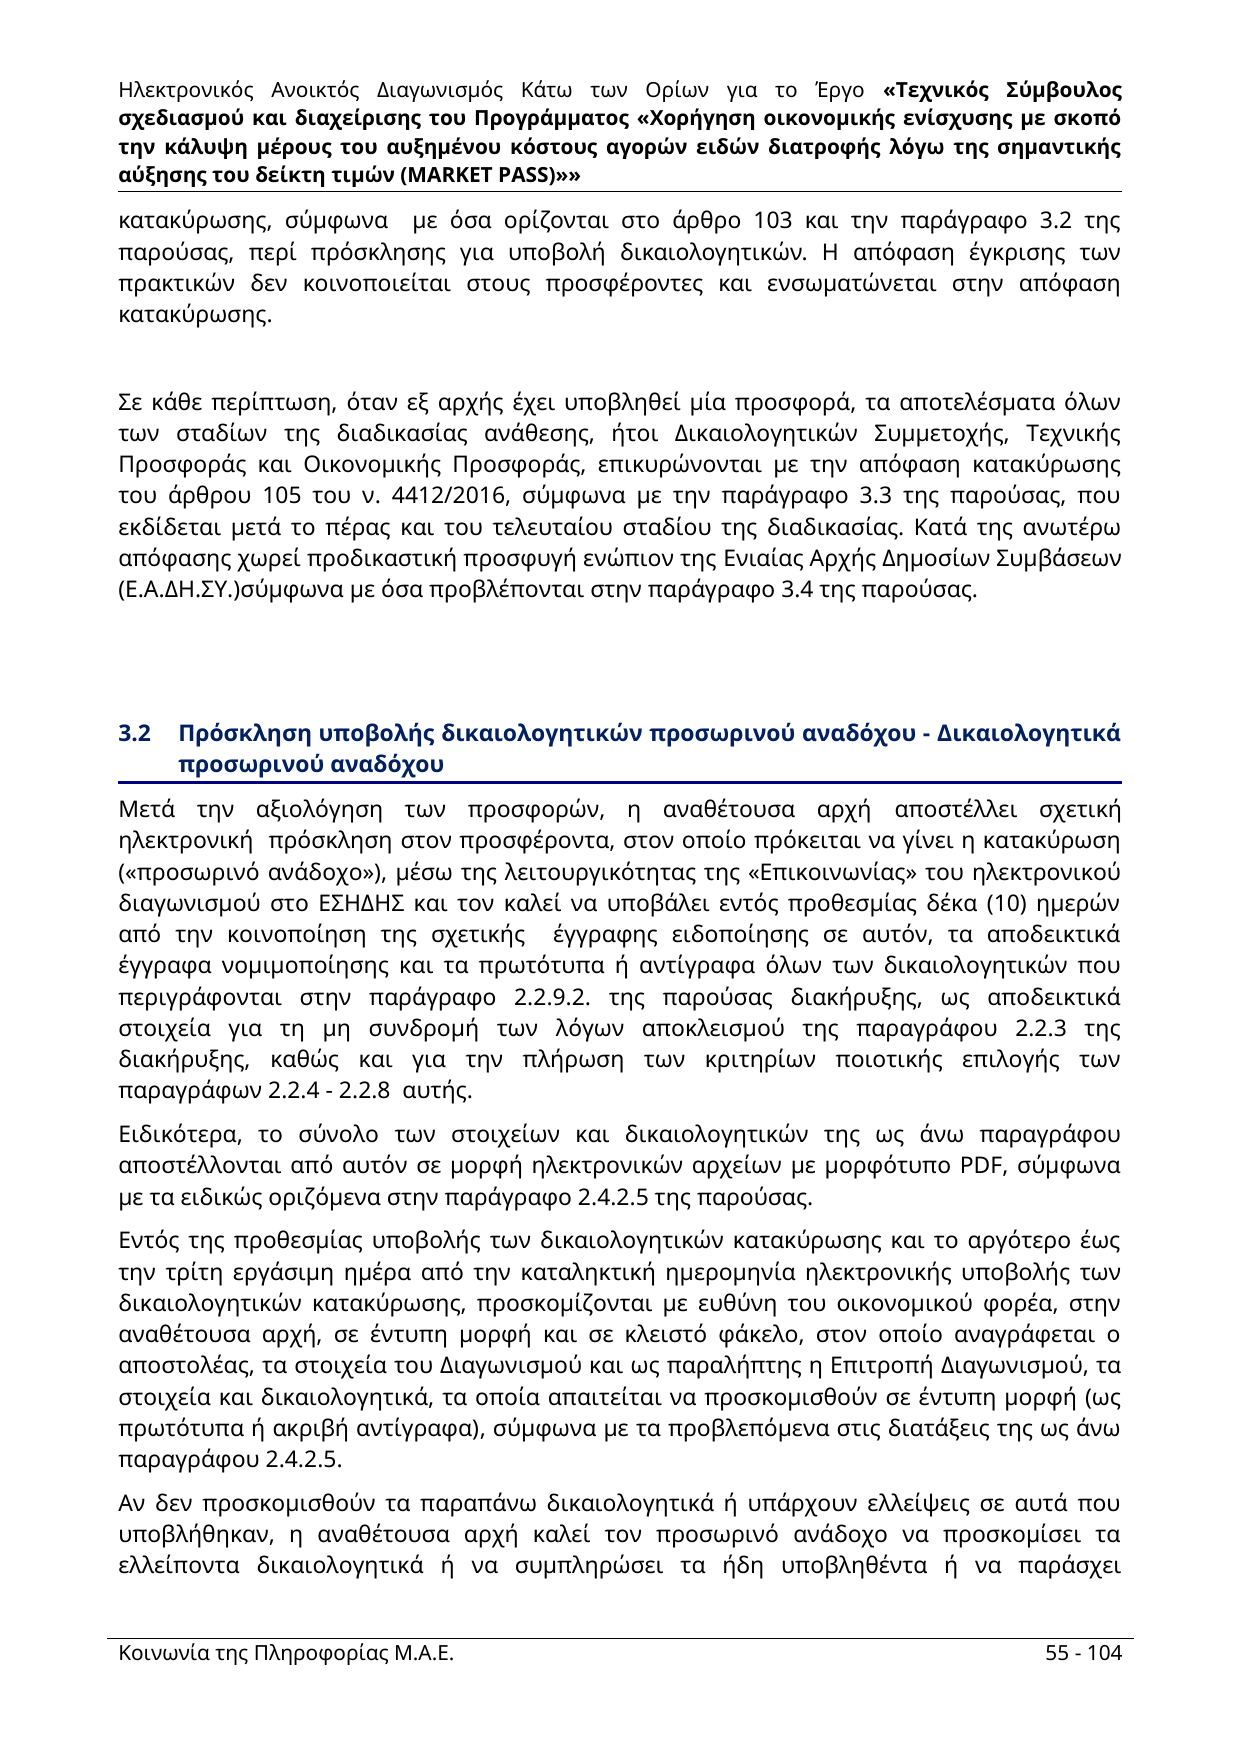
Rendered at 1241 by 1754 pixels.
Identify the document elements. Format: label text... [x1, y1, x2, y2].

text Ειδικότερα, το σύνολο των στοιχείων και δικαιολογητικών της ως άνω παραγράφου αποστέλλονται από αυτόν σε μορφή ηλεκτρονικών αρχείων με μορφότυπο PDF, σύμφωνα με τα ειδικώς οριζόμενα στην παράγραφο 2.4.2.5 της παρούσας. [118, 1118, 1122, 1212]
subtitle Πρόσκληση υποβολής δικαιολογητικών προσωρινού αναδόχου - Δικαιολογητικά προσωρινού αναδόχου [118, 717, 1122, 781]
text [118, 204, 1122, 329]
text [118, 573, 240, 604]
text Μετά την αξιολόγηση των προσφορών, η αναθέτουσα αρχή αποστέλλει σχετική ηλεκτρονική πρόσκληση στον προσφέροντα, στον οποίο πρόκειται να γίνει η κατακύρωση («προσωρινό ανάδοχο»), μέσω της λειτουργικότητας της «Επικοινωνίας» του ηλεκτρονικού διαγωνισμού στο ΕΣΗΔΗΣ και τον καλεί να υποβάλει εντός προθεσμίας δέκα (10) ημερών από την κοινοποίηση της σχετικής έγγραφης ειδοποίησης σε αυτόν, τα αποδεικτικά έγγραφα νομιμοποίησης και τα πρωτότυπα ή αντίγραφα όλων των δικαιολογητικών που περιγράφονται στην παράγραφο 2.2.9.2. της παρούσας διακήρυξης, ως αποδεικτικά στοιχεία για τη μη συνδρομή των λόγων αποκλεισμού της παραγράφου 2.2.3 της διακήρυξης, καθώς και για την πλήρωση των κριτηρίων ποιοτικής επιλογής των παραγράφων 2.2.4 - 2.2.8 αυτής. [118, 793, 1122, 1105]
text Εντός της προθεσμίας υποβολής των δικαιολογητικών κατακύρωσης και το αργότερο έως την τρίτη εργάσιμη ημέρα από την καταληκτική ημερομηνία ηλεκτρονικής υποβολής των δικαιολογητικών κατακύρωσης, προσκομίζονται με ευθύνη του οικονομικού φορέα, στην αναθέτουσα αρχή, σε έντυπη μορφή και σε κλειστό φάκελο, στον οποίο αναγράφεται ο αποστολέας, τα στοιχεία του Διαγωνισμού και ως παραλήπτης η Επιτροπή Διαγωνισμού, τα στοιχεία και δικαιολογητικά, τα οποία απαιτείται να προσκομισθούν σε έντυπη μορφή (ως πρωτότυπα ή ακριβή αντίγραφα), σύμφωνα με τα προβλεπόμενα στις διατάξεις της ως άνω παραγράφου 2.4.2.5. [118, 1224, 1122, 1474]
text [118, 1487, 1122, 1580]
